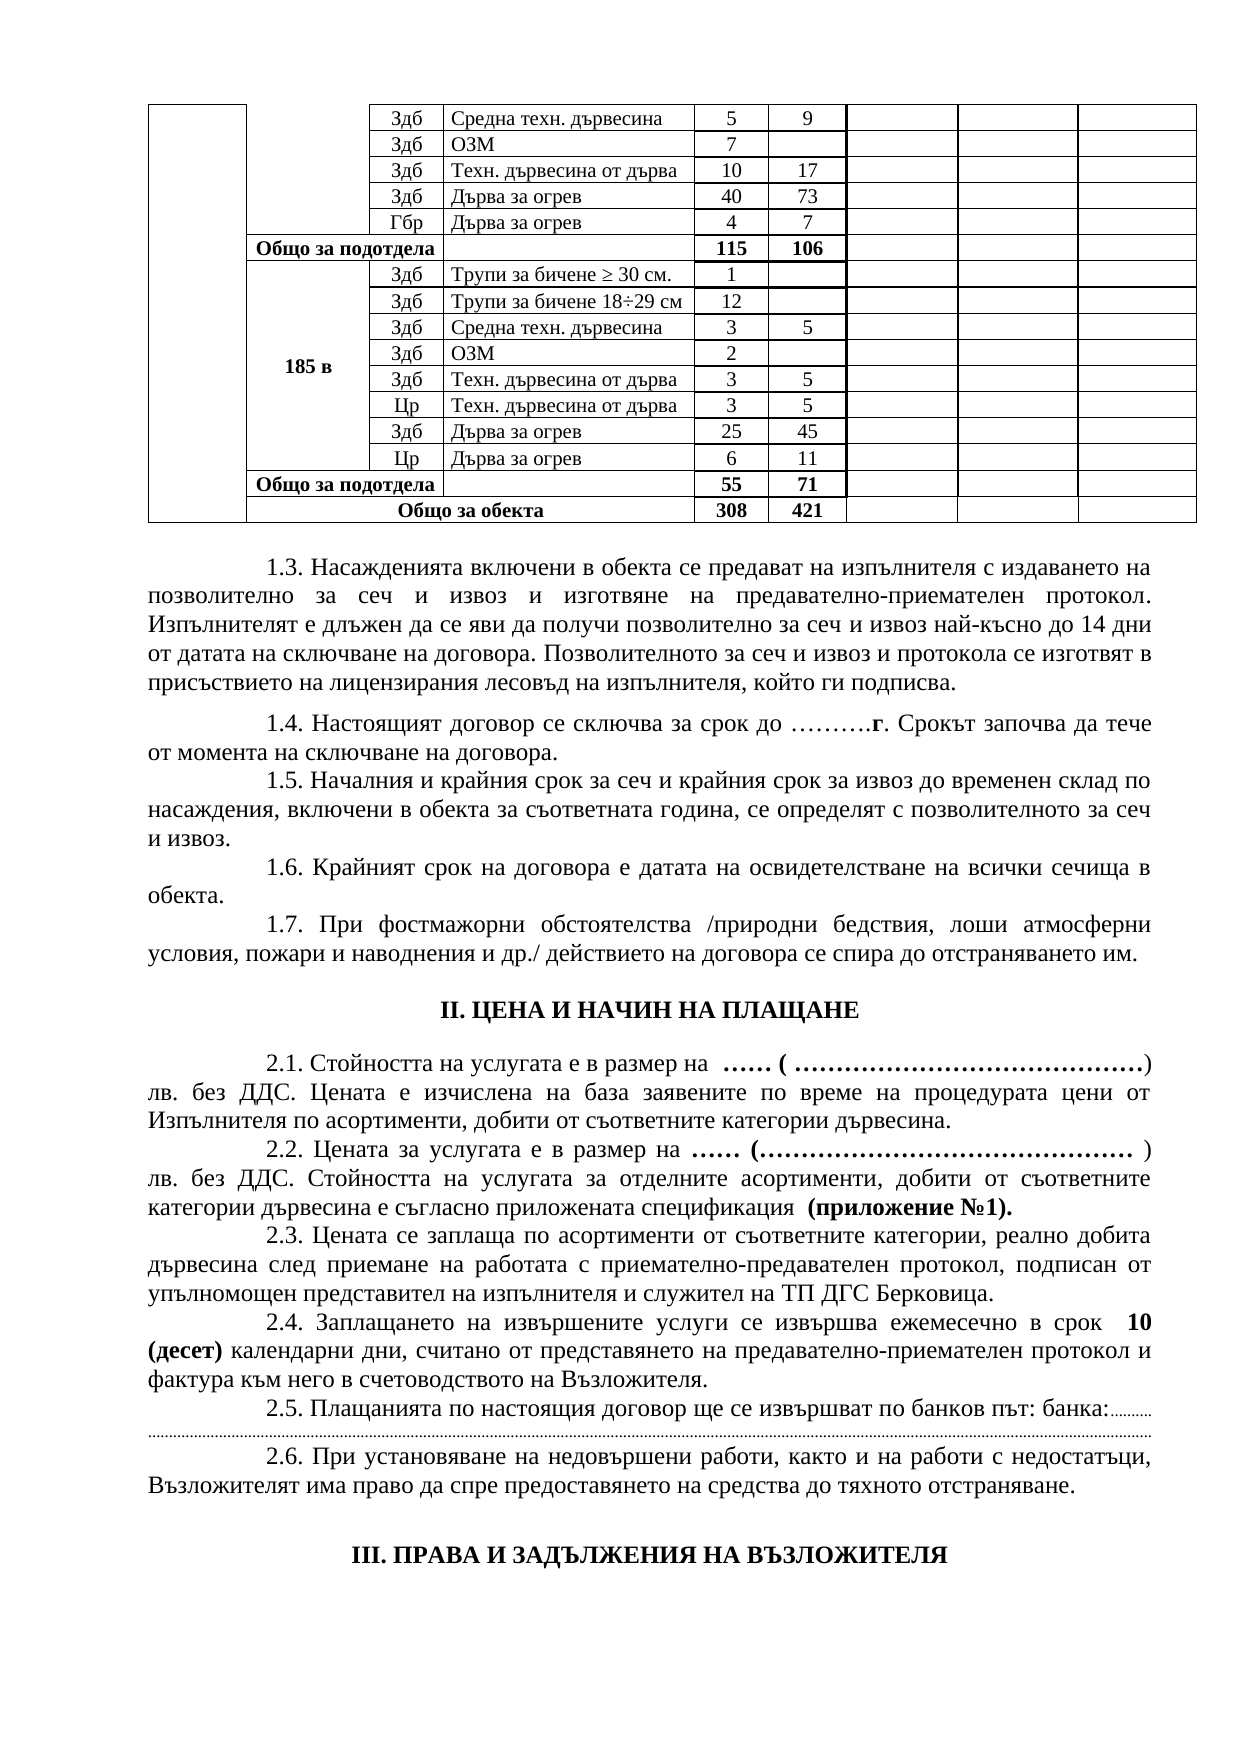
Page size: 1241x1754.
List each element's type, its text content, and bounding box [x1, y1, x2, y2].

table_cell Здб [370, 131, 443, 156]
table_cell Здб [370, 418, 443, 443]
table_cell [959, 418, 1077, 443]
table_cell [1079, 314, 1196, 339]
table_cell Гбр [370, 209, 443, 234]
table_cell [848, 235, 957, 260]
table_cell [1079, 392, 1196, 417]
table_cell [1079, 471, 1196, 496]
table_cell 3 [695, 315, 768, 339]
table_cell [848, 340, 957, 365]
table_cell Общо за подотдела [247, 235, 443, 260]
table_cell Дърва за огрев [444, 183, 694, 208]
table_cell Общо за обекта [247, 497, 694, 522]
table_cell [847, 497, 957, 522]
table_cell [848, 471, 957, 496]
table_cell Здб [370, 314, 443, 339]
table_cell Здб [370, 183, 443, 208]
table_cell [848, 209, 957, 234]
table_cell Здб [370, 261, 443, 286]
table_cell [959, 340, 1077, 365]
table_cell [848, 261, 957, 286]
table_cell [959, 444, 1077, 469]
table_cell 55 [695, 472, 768, 496]
table_cell [1079, 183, 1196, 208]
table_cell 115 [695, 236, 768, 260]
table_cell [769, 289, 845, 313]
table_cell [1079, 444, 1196, 469]
table_cell Общо за подотдела [247, 471, 443, 496]
text 2.1. Стойността на услугата е в размер на …… ( ……………………………………) лв. без ДДС. Цената е изчислена на база заявените по време на процедурата цени от Изпълнителя по асортименти, добити от съответните категории дървесина. [148, 1048, 1152, 1134]
table_cell [848, 105, 957, 129]
table_cell Цр [370, 392, 443, 417]
table_cell Дърва за огрев [444, 444, 694, 469]
table_cell [959, 131, 1077, 156]
table_cell 4 [695, 210, 768, 234]
table_cell [848, 366, 957, 391]
table_cell 71 [769, 472, 845, 496]
table_cell Средна техн. дървесина [444, 314, 694, 339]
table_cell [1079, 340, 1196, 365]
table_cell Здб [370, 288, 443, 313]
table_cell [959, 471, 1077, 496]
table_cell [848, 418, 957, 443]
table_cell [769, 132, 845, 156]
table_cell Здб [370, 157, 443, 182]
table_cell [1079, 261, 1196, 286]
table_cell [769, 263, 845, 286]
table_cell [958, 497, 1078, 522]
table_cell Здб [370, 366, 443, 391]
table_cell [848, 131, 957, 156]
table_cell [959, 105, 1077, 129]
table_cell [959, 157, 1077, 182]
table_cell ОЗМ [444, 131, 694, 156]
table_cell [959, 366, 1077, 391]
table_cell Трупи за бичене 18÷29 см [444, 288, 694, 313]
table_cell [848, 288, 957, 313]
table_cell 7 [695, 132, 768, 156]
table_cell Техн. дървесина от дърва [444, 392, 694, 417]
table_cell 1 [695, 263, 768, 286]
text 2.6. При установяване на недовършени работи, както и на работи с недостатъци, Възложителят има право да спре предоставянето на средства до тяхното отстраняване. [148, 1441, 1152, 1498]
text 2.4. Заплащането на извършените услуги се извършва ежемесечно в срок 10 (десет) календарни дни, считано от представянето на предавателно-приемателен протокол и фактура към него в счетоводството на Възложителя. [148, 1307, 1152, 1393]
table_cell Техн. дървесина от дърва [444, 157, 694, 182]
text 2.2. Цената за услугата е в размер на …… (……………………………………… ) лв. без ДДС. Стойността на услугата за отделните асортименти, добити от съответните категории дървесина е съгласно приложената спецификация (приложение №1). [148, 1134, 1152, 1221]
table_cell Здб [370, 340, 443, 365]
table_cell 3 [695, 393, 768, 417]
table_cell ОЗМ [444, 340, 694, 365]
table_cell Техн. дървесина от дърва [444, 366, 694, 391]
table_cell [848, 392, 957, 417]
table_cell [959, 288, 1077, 313]
table_cell [1079, 418, 1196, 443]
text 1.6. Крайният срок на договора е датата на освидетелстване на всички сечища в обекта. [148, 852, 1152, 909]
table_cell [1079, 366, 1196, 391]
table_cell [1079, 497, 1196, 522]
text 1.3. Насажденията включени в обекта се предават на изпълнителя с издаването на позволително за сеч и извоз и изготвяне на предавателно-приемателен протокол. Изпълнителят е длъжен да се яви да получи позволително за сеч и извоз най-късно до 14 дни от датата на сключване на договора. Позволителното за сеч и извоз и протокола се изготвят в присъствието на лицензирания лесовъд на изпълнителя, който ги подписва. [148, 552, 1152, 695]
text 2.3. Цената се заплаща по асортименти от съответните категории, реално добита дървесина след приемане на работата с приемателно-предавателен протокол, подписан от упълномощен представител на изпълнителя и служител на ТП ДГС Берковица. [148, 1221, 1152, 1307]
subtitle II. ЦЕНА И НАЧИН НА ПЛАЩАНЕ [148, 995, 1152, 1024]
table_cell Дърва за огрев [444, 209, 694, 234]
table_cell 7 [769, 210, 845, 234]
table_cell [1079, 288, 1196, 313]
text 1.7. При фостмажорни обстоятелства /природни бедствия, лоши атмосферни условия, пожари и наводнения и др./ действието на договора се спира до отстраняването им. [148, 909, 1152, 967]
table_cell 9 [769, 105, 845, 129]
table_cell [959, 183, 1077, 208]
table_cell [1079, 105, 1196, 129]
table_cell 40 [695, 184, 768, 208]
table_cell Средна техн. дървесина [444, 105, 694, 129]
table_cell 73 [769, 184, 845, 208]
table_cell [959, 314, 1077, 339]
text 2.5. Плащанията по настоящия договор ще се извършват по банков път: банка:.......... ................................................................................................................................................................................................................................................. [148, 1393, 1152, 1441]
table_cell Здб [370, 105, 443, 129]
text 1.4. Настоящият договор се сключва за срок до ……….г. Срокът започва да тече от момента на сключване на договора. [148, 708, 1152, 765]
table_cell [848, 314, 957, 339]
table_cell 185 в [247, 261, 369, 469]
table_cell 3 [695, 367, 768, 391]
table_cell 11 [769, 445, 845, 469]
table_cell [1079, 235, 1196, 260]
table_cell 45 [769, 419, 845, 443]
table_cell [1079, 157, 1196, 182]
table_cell [1079, 209, 1196, 234]
table_cell [848, 183, 957, 208]
table_cell [959, 209, 1077, 234]
table_cell 5 [769, 315, 845, 339]
table_cell [959, 261, 1077, 286]
table_cell 5 [769, 393, 845, 417]
table_cell 10 [695, 158, 768, 182]
table_cell 2 [695, 341, 768, 365]
table_cell 5 [769, 367, 845, 391]
table_cell 5 [695, 105, 768, 129]
table_cell [769, 341, 845, 365]
table_cell Дърва за огрев [444, 418, 694, 443]
table_cell 25 [695, 419, 768, 443]
table_cell 421 [769, 498, 846, 522]
table_cell [959, 235, 1077, 260]
text 1.5. Началния и крайния срок за сеч и крайния срок за извоз до временен склад по насаждения, включени в обекта за съответната година, се определят с позволителното за сеч и извоз. [148, 765, 1152, 852]
list IІІ. ПРАВА И ЗАДЪЛЖЕНИЯ НА ВЪЗЛОЖИТЕЛЯ [148, 1540, 1152, 1568]
table_cell Трупи за бичене ≥ 30 см. [444, 261, 694, 286]
table_cell Цр [370, 444, 443, 469]
table_cell 106 [769, 236, 845, 260]
table_cell [444, 471, 694, 496]
table_cell 17 [769, 158, 845, 182]
table_cell [444, 235, 694, 260]
table_cell 12 [695, 289, 768, 313]
table_cell [848, 444, 957, 469]
table_cell [959, 392, 1077, 417]
table_cell 6 [695, 445, 768, 469]
table_cell [848, 157, 957, 182]
table_cell [1079, 131, 1196, 156]
table_cell 308 [695, 498, 768, 522]
